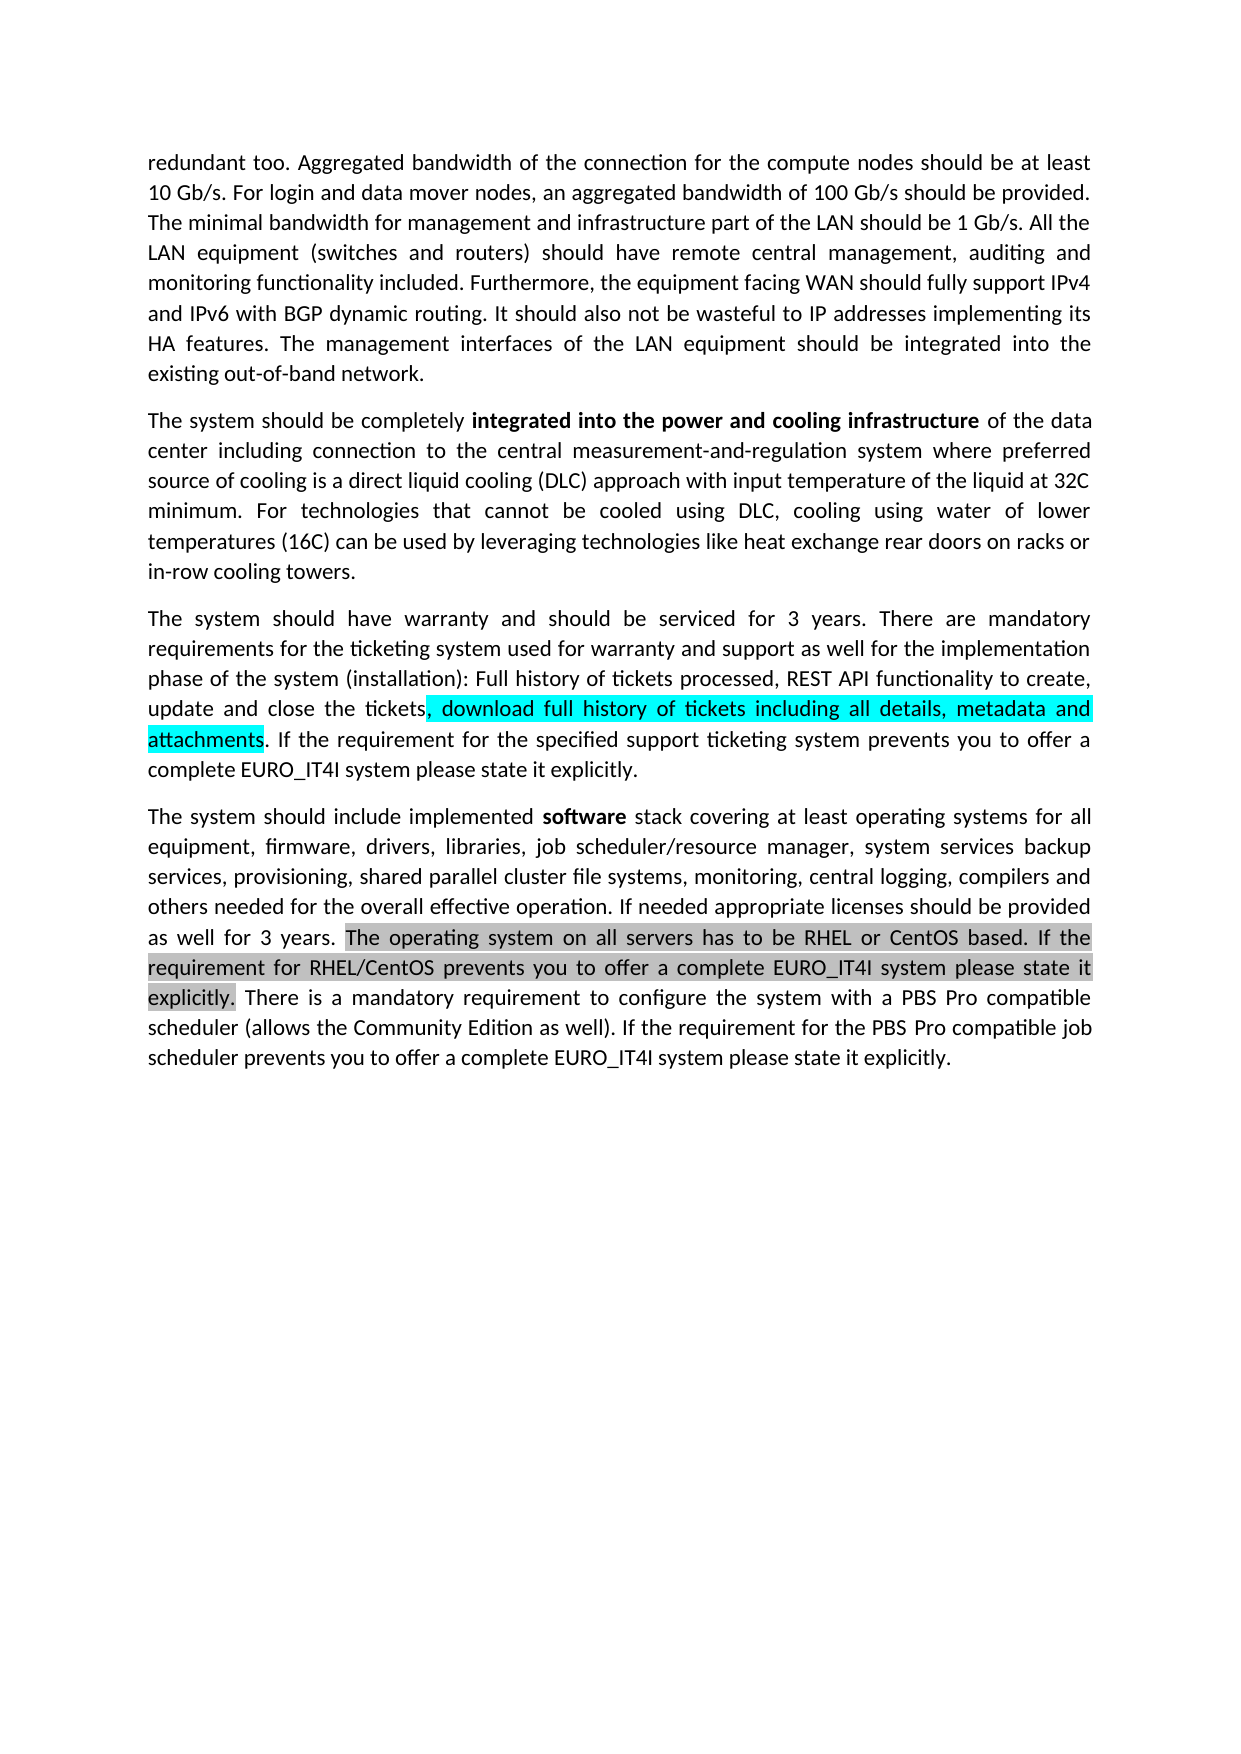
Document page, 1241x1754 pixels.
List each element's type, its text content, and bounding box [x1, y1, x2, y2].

text The system should include implemented software stack covering at least operating systems for all equipment, firmware, drivers, libraries, job scheduler/resource manager, system services backup services, provisioning, shared parallel cluster file systems, monitoring, central logging, compilers and others needed for the overall effective operation. If needed appropriate licenses should be provided as well for 3 years. The operating system on all servers has to be RHEL or CentOS based. If the requirement for RHEL/CentOS prevents you to offer a complete EURO_IT4I system please state it explicitly. There is a mandatory requirement to configure the system with a PBS Pro compatible scheduler (allows the Community Edition as well). If the requirement for the PBS Pro compatible job scheduler prevents you to offer a complete EURO_IT4I system please state it explicitly. [148, 802, 1093, 953]
text The system should have warranty and should be serviced for 3 years. There are mandatory requirements for the ticketing system used for warranty and support as well for the implementation phase of the system (installation): Full history of tickets processed, REST API functionality to create, update and close the tickets, download full history of tickets including all details, metadata and attachments. If the requirement for the specified support ticketing system prevents you to offer a complete EURO_IT4I system please state it explicitly. [148, 604, 1093, 783]
text The system should be completely integrated into the power and cooling infrastructure of the data center including connection to the central measurement-and-regulation system where preferred source of cooling is a direct liquid cooling (DLC) approach with input temperature of the liquid at 32C minimum. For technologies that cannot be cooled using DLC, cooling using water of lower temperatures (16C) can be used by leveraging technologies like heat exchange rear doors on racks or in-row cooling towers. [148, 406, 1093, 585]
text The system should include implemented software stack covering at least operating systems for all equipment, firmware, drivers, libraries, job scheduler/resource manager, system services backup services, provisioning, shared parallel cluster file systems, monitoring, central logging, compilers and others needed for the overall effective operation. If needed appropriate licenses should be provided as well for 3 years. The operating system on all servers has to be RHEL or CentOS based. If the requirement for RHEL/CentOS prevents you to offer a complete EURO_IT4I system please state it explicitly. There is a mandatory requirement to configure the system with a PBS Pro compatible scheduler (allows the Community Edition as well). If the requirement for the PBS Pro compatible job scheduler prevents you to offer a complete EURO_IT4I system please state it explicitly. [148, 981, 1093, 1071]
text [148, 148, 1093, 387]
